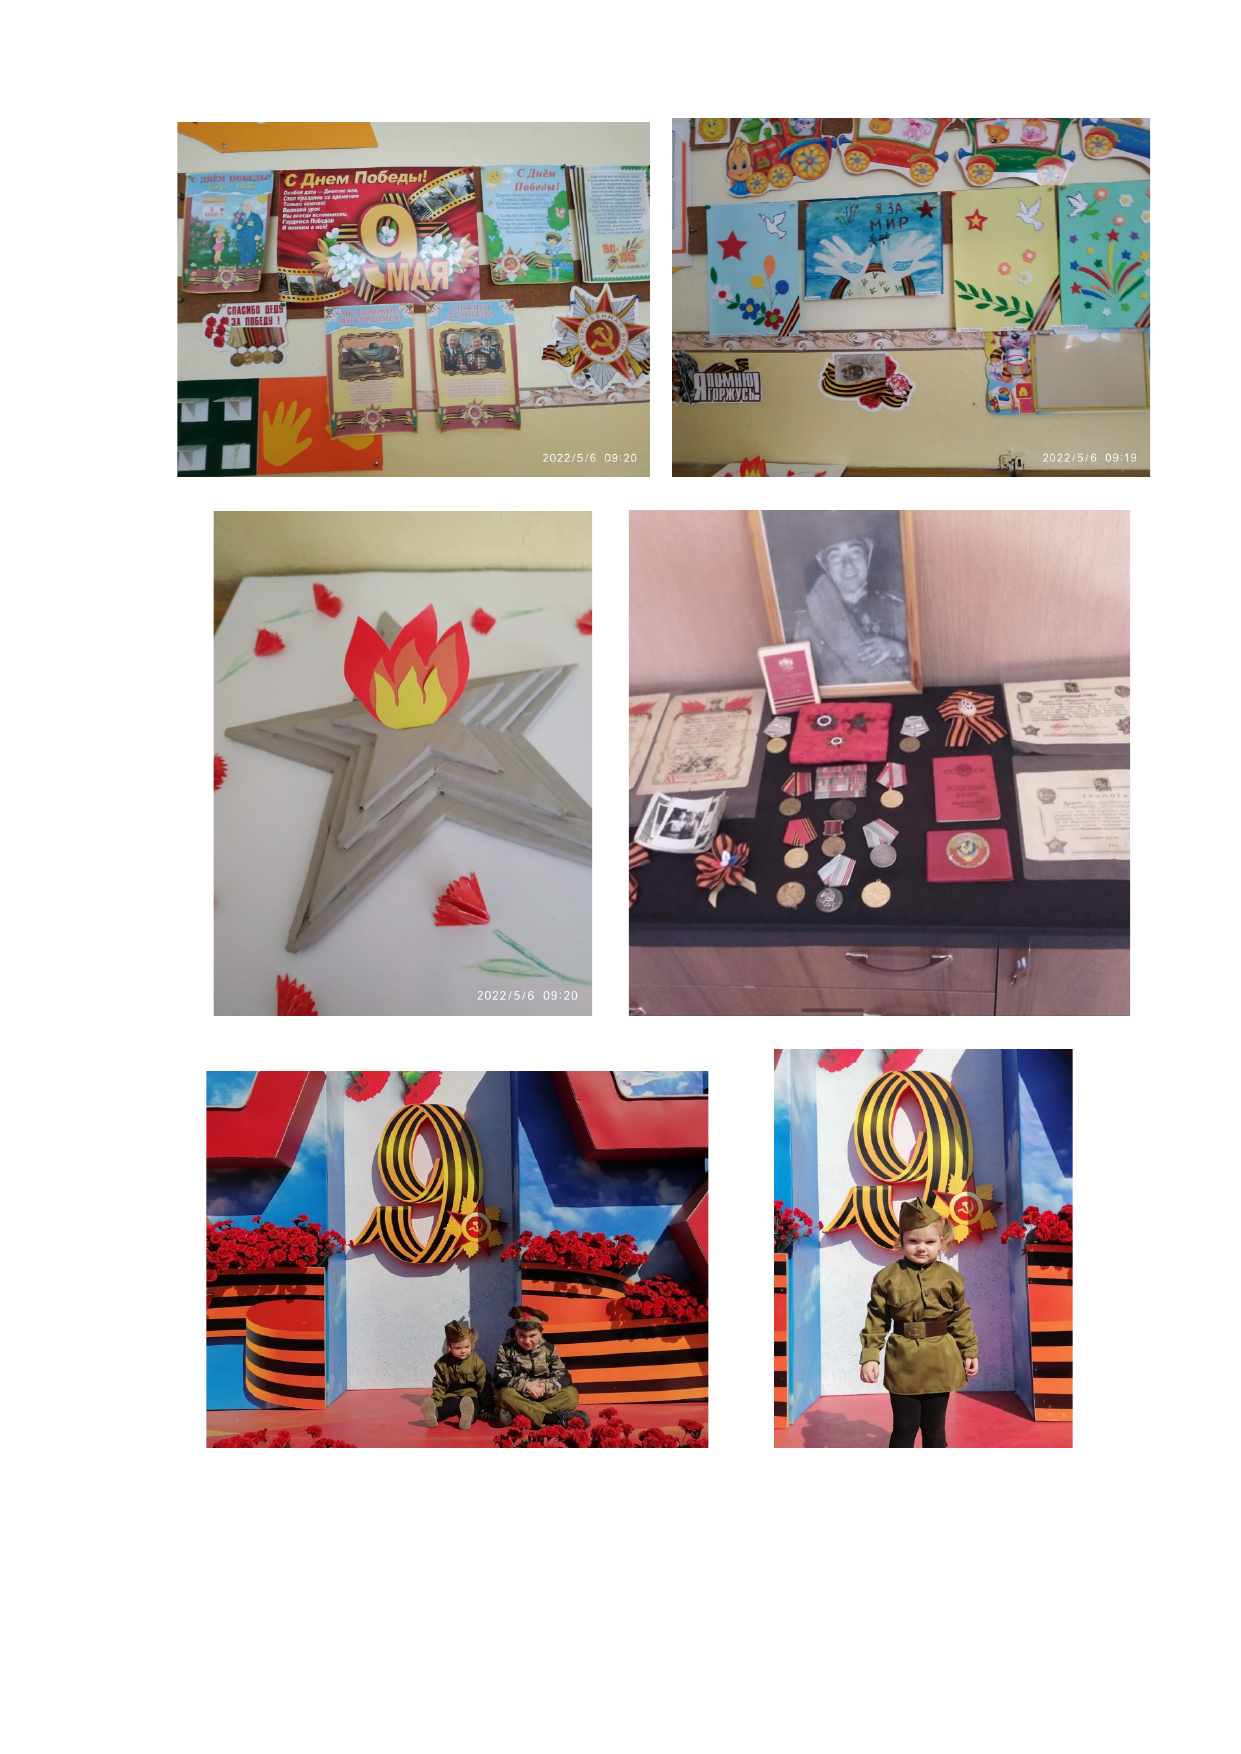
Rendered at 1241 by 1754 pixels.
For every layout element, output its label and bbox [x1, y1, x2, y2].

picture [206, 1071, 709, 1448]
picture [213, 511, 593, 1016]
picture [774, 1049, 1073, 1448]
picture [177, 122, 650, 477]
picture [628, 510, 1131, 1016]
picture [672, 118, 1150, 477]
